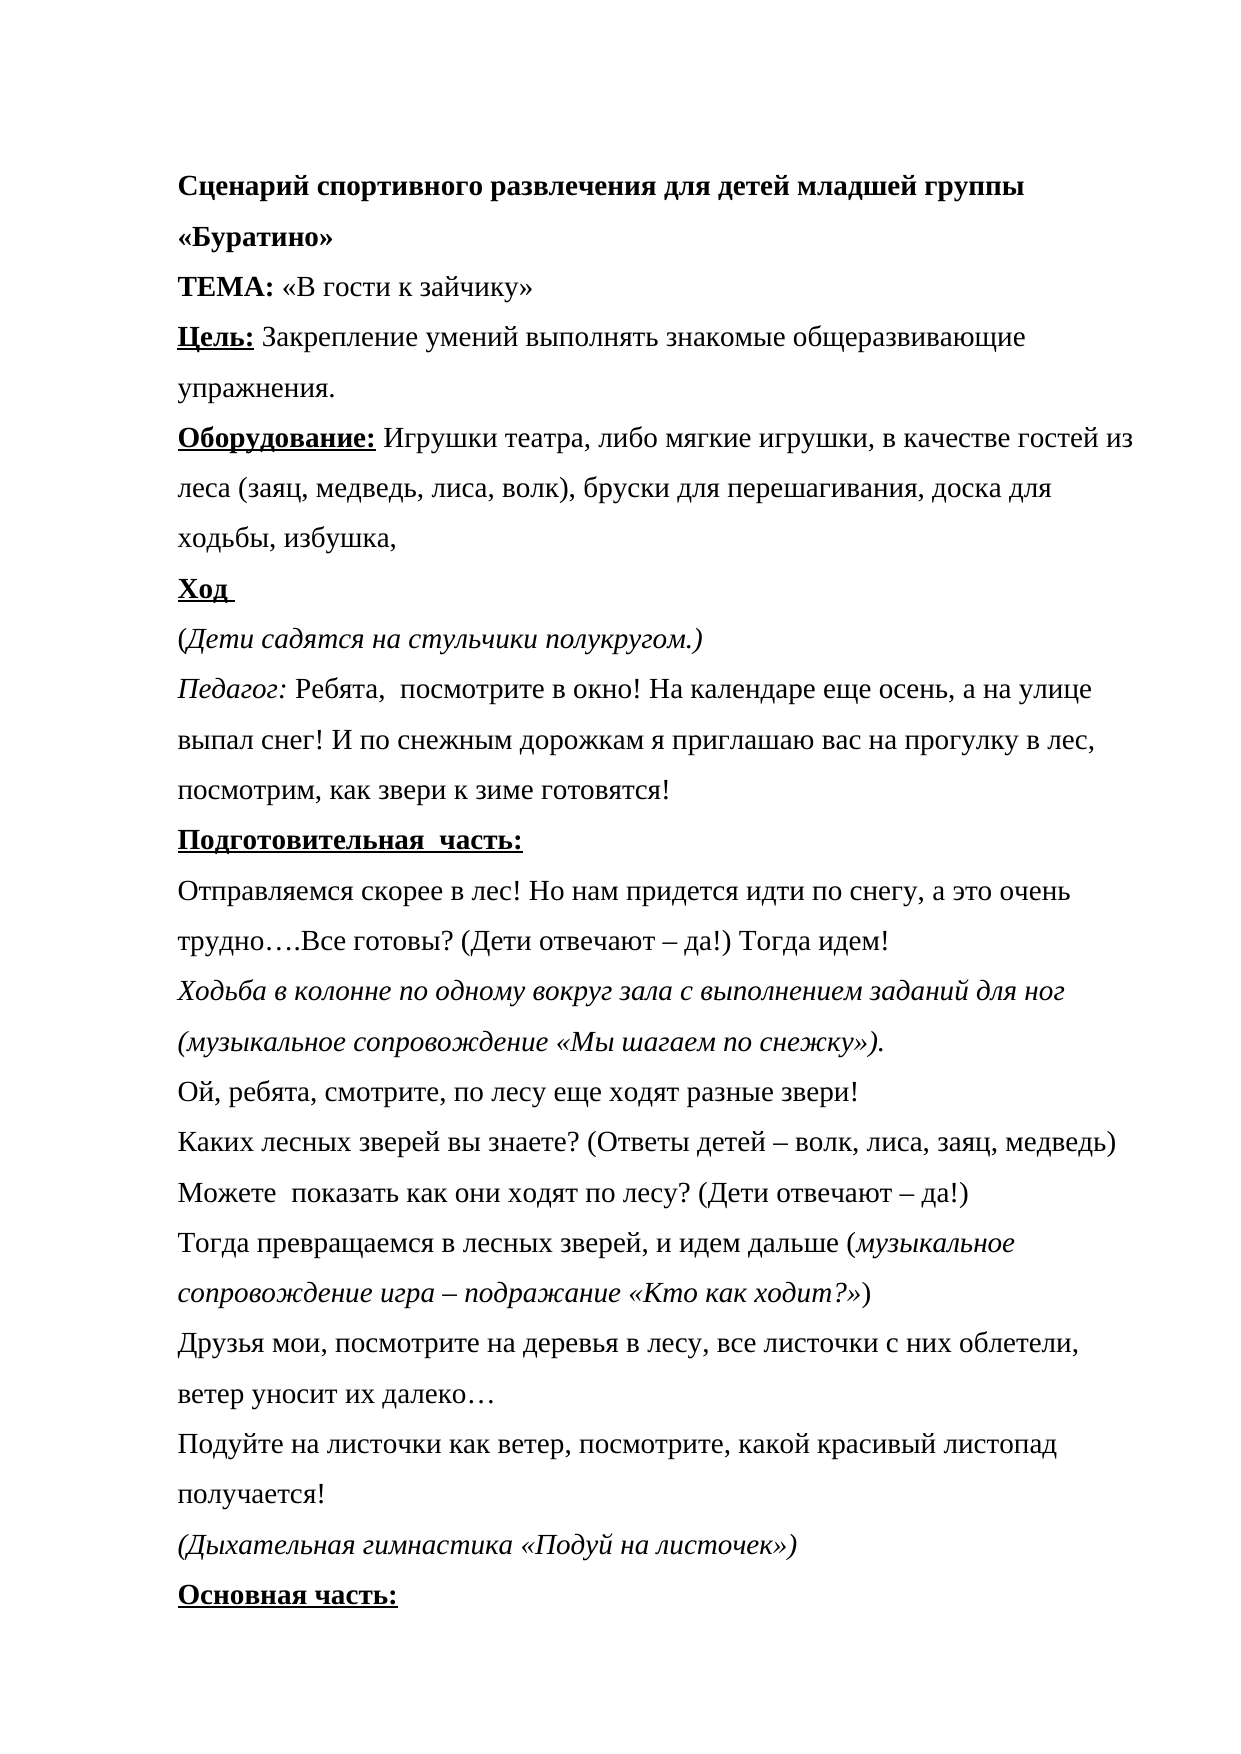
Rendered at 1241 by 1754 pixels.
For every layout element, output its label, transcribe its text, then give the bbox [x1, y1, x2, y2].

text Тогда превращаемся в лесных зверей, и идем дальше (музыкальное сопровождение игра – подражание «Кто как ходит?») [177, 1225, 1152, 1309]
text Сценарий спортивного развлечения для детей младшей группы «Буратино» [177, 168, 1152, 252]
text Отправляемся скорее в лес! Но нам придется идти по снегу, а это очень трудно….Все готовы? (Дети отвечают – да!) Тогда идем! [177, 873, 1152, 957]
text Педагог: Ребята, посмотрите в окно! На календаре еще осень, а на улице выпал снег! И по снежным дорожкам я приглашаю вас на прогулку в лес, посмотрим, как звери к зиме готовятся! [177, 672, 1152, 806]
text (Дыхательная гимнастика «Подуй на листочек») [177, 1527, 1152, 1560]
text Основная часть: [177, 1577, 1152, 1611]
text Подуйте на листочки как ветер, посмотрите, какой красивый листопад получается! [177, 1426, 1152, 1510]
text ТЕМА: «В гости к зайчику» [177, 269, 1152, 303]
text (Дети садятся на стульчики полукругом.) [177, 621, 1152, 655]
text Цель: Закрепление умений выполнять знакомые общеразвивающие упражнения. [177, 319, 1152, 403]
text Друзья мои, посмотрите на деревья в лесу, все листочки с них облетели, ветер уносит их далеко… [177, 1326, 1152, 1409]
text Ход [177, 571, 1152, 604]
text Ходьба в колонне по одному вокруг зала с выполнением заданий для ног (музыкальное сопровождение «Мы шагаем по снежку»). [177, 973, 1152, 1057]
text Ой, ребята, смотрите, по лесу еще ходят разные звери! [177, 1074, 1152, 1108]
text Можете показать как они ходят по лесу? (Дети отвечают – да!) [177, 1175, 1152, 1208]
text Каких лесных зверей вы знаете? (Ответы детей – волк, лиса, заяц, медведь) [177, 1124, 1152, 1158]
text Оборудование: Игрушки театра, либо мягкие игрушки, в качестве гостей из леса (заяц, медведь, лиса, волк), бруски для перешагивания, доска для ходьбы, избушка, [177, 420, 1152, 554]
text Подготовительная часть: [177, 822, 1152, 856]
